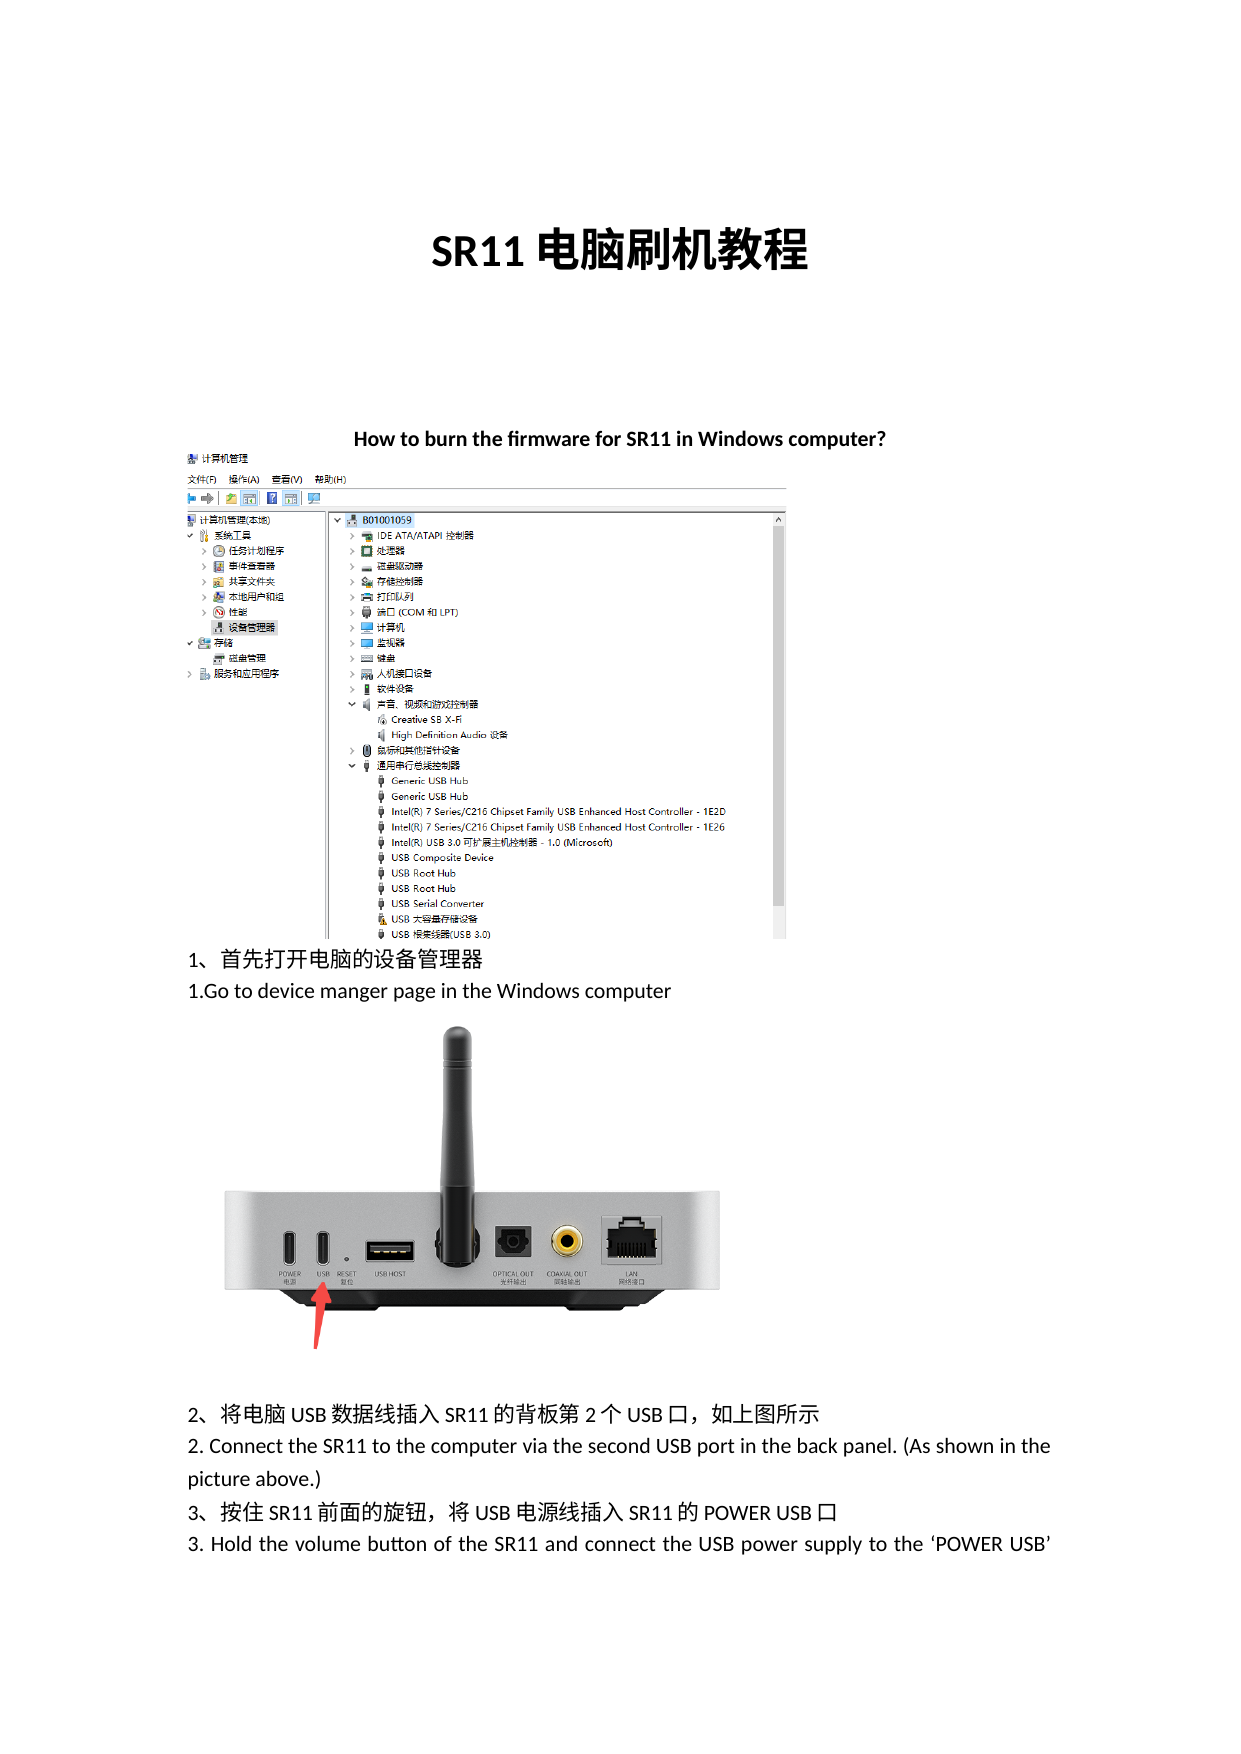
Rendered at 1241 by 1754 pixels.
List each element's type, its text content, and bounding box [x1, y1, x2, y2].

text 3、按住SR11前面的旋钮，将USB电源线插入SR11的POWER USB口 [187, 1494, 1053, 1527]
text 2. Connect the SR11 to the computer via the second USB port in the back panel. (As shown in the picture above.) [187, 1429, 1053, 1494]
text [187, 1527, 1053, 1559]
subtitle SR11电脑刷机教程 [187, 197, 1053, 295]
text How to burn the firmware for SR11 in Windows computer? [187, 422, 1053, 454]
text 2、将电脑USB数据线插入SR11的背板第2个USB口，如上图所示 [187, 1397, 1053, 1429]
list 首先打开电脑的设备管理器 [187, 942, 1053, 974]
picture [187, 1007, 771, 1381]
text 1.Go to device manger page in the Windows computer [187, 974, 1053, 1007]
picture [187, 454, 787, 939]
